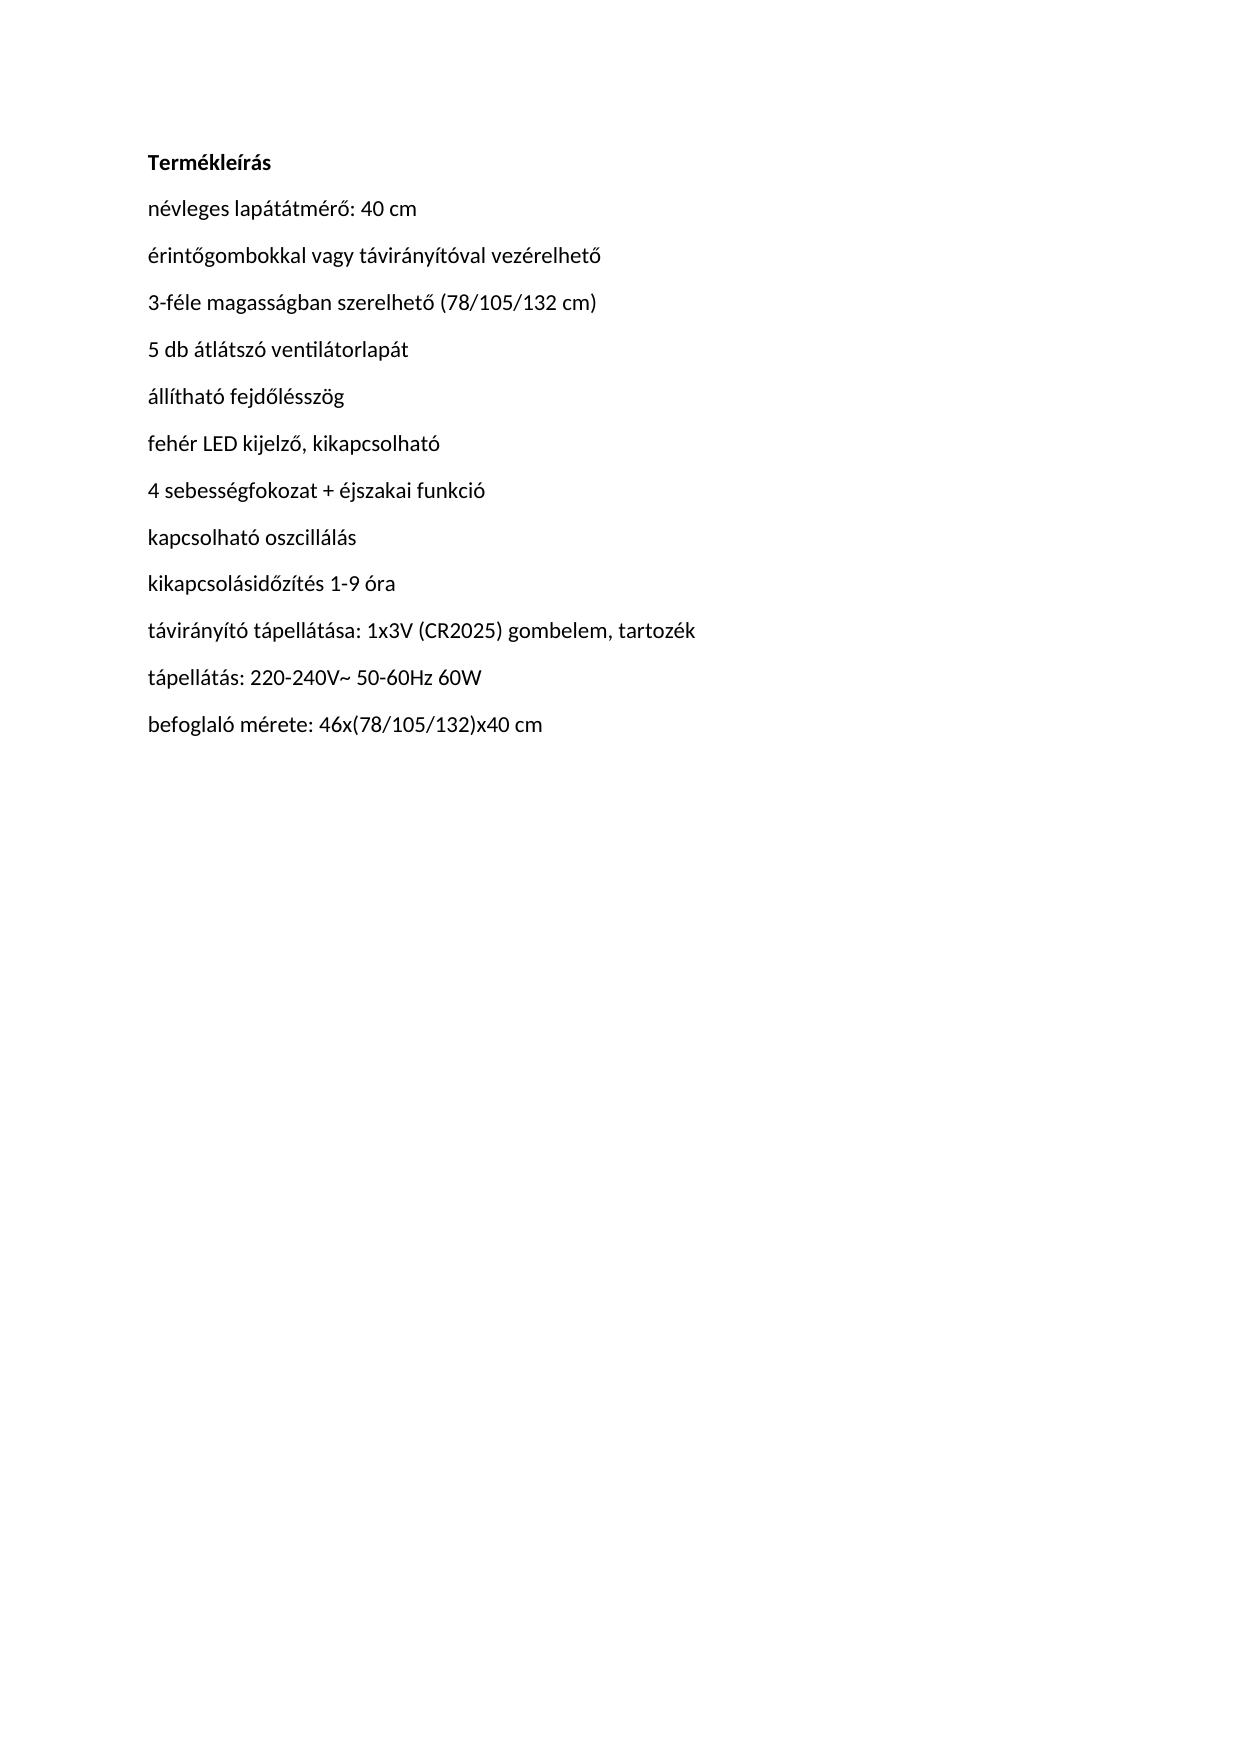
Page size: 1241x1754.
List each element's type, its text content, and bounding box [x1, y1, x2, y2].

text Termékleírás [148, 148, 1093, 176]
text 3-féle magasságban szerelhető (78/105/132 cm) [148, 288, 1093, 316]
text távirányító tápellátása: 1x3V (CR2025) gombelem, tartozék [148, 616, 1093, 644]
text érintőgombokkal vagy távirányítóval vezérelhető [148, 241, 1093, 269]
text fehér LED kijelző, kikapcsolható [148, 429, 1093, 457]
text 4 sebességfokozat + éjszakai funkció [148, 476, 1093, 504]
text kapcsolható oszcillálás [148, 523, 1093, 551]
text befoglaló mérete: 46x(78/105/132)x40 cm [148, 710, 1093, 738]
text 5 db átlátszó ventilátorlapát [148, 335, 1093, 363]
text állítható fejdőlésszög [148, 382, 1093, 410]
text kikapcsolásidőzítés 1-9 óra [148, 569, 1093, 597]
text tápellátás: 220-240V~ 50-60Hz 60W [148, 663, 1093, 691]
text névleges lapátátmérő: 40 cm [148, 194, 1093, 222]
